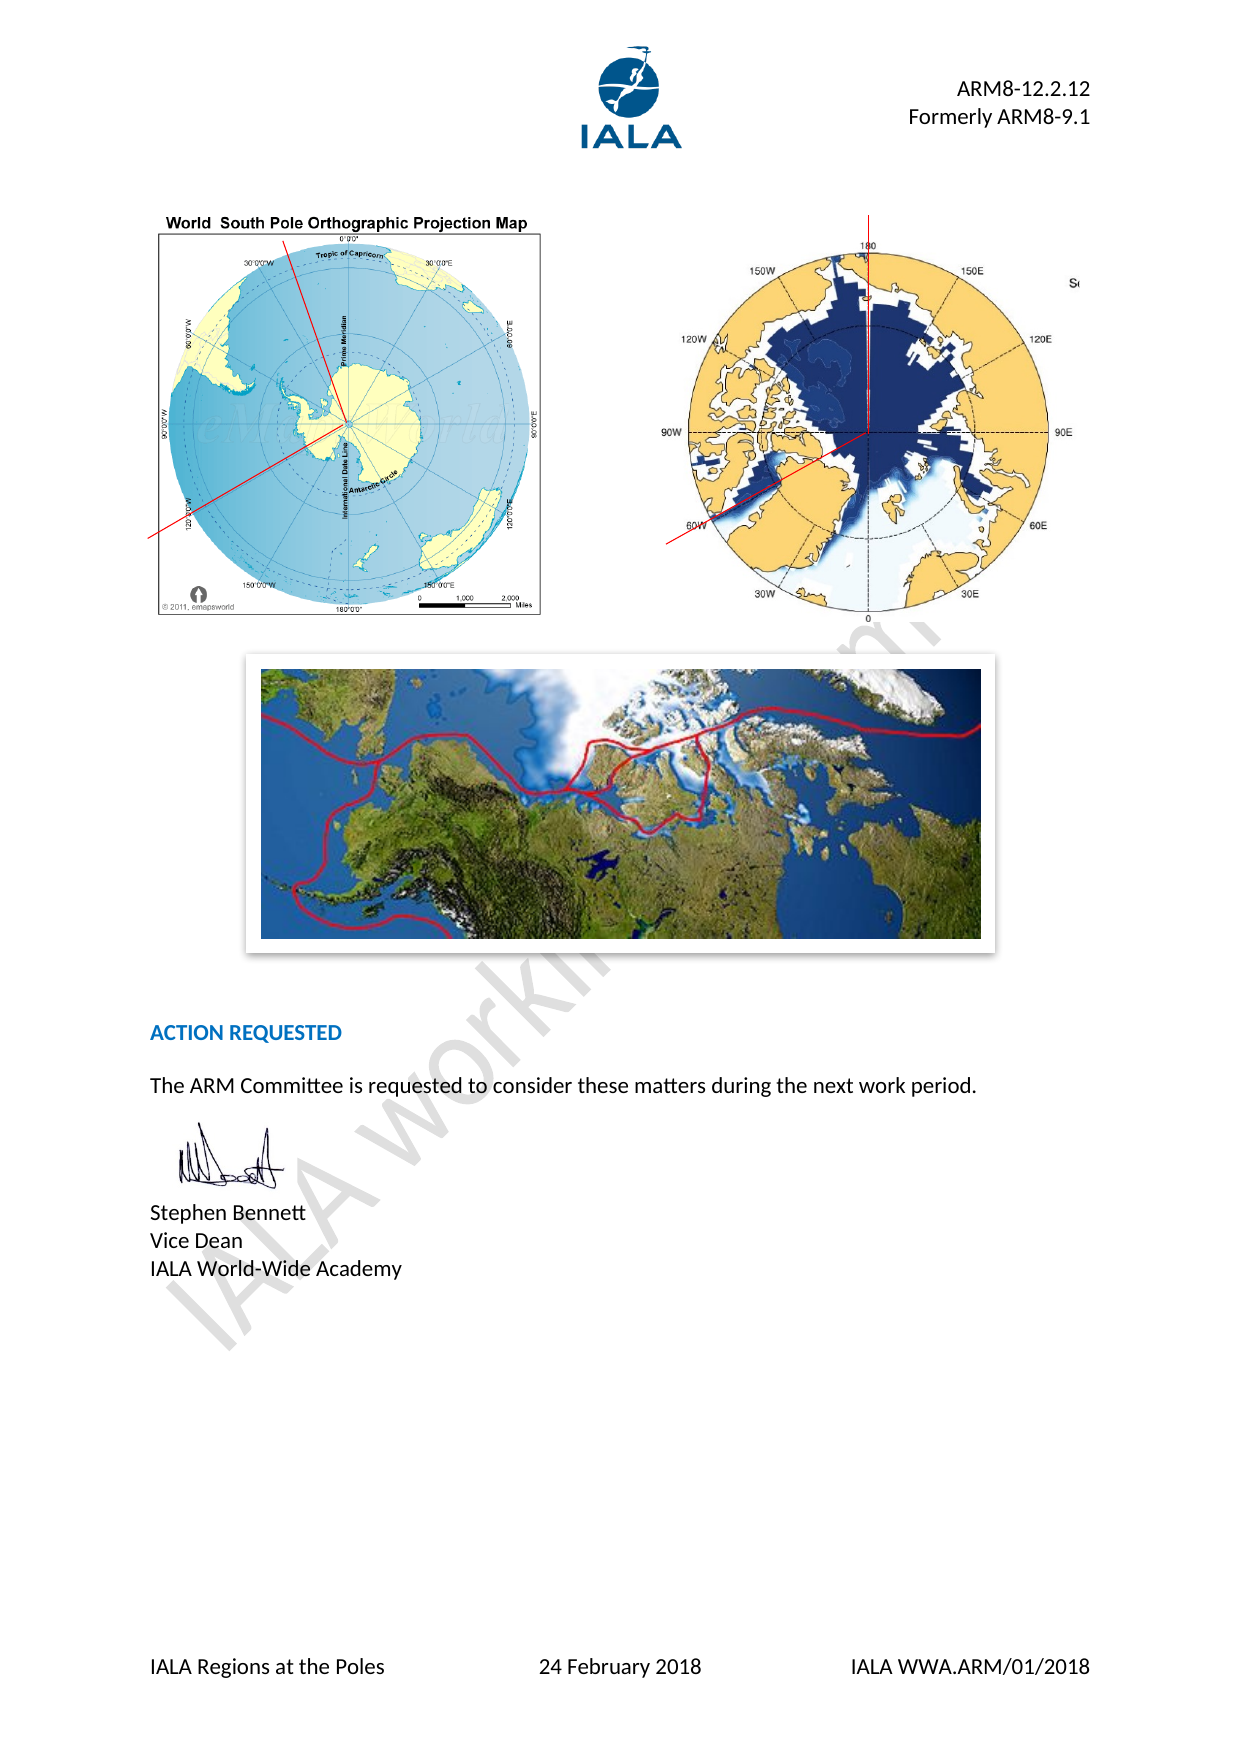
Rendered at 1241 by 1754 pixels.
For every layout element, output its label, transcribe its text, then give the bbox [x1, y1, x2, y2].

picture [150, 213, 548, 622]
text Vice Dean [150, 1226, 1090, 1254]
picture [150, 1112, 298, 1199]
text IALA World-Wide Academy [150, 1254, 1090, 1282]
text Stephen Bennett [150, 1198, 1090, 1226]
picture [261, 669, 981, 939]
text The ARM Committee is requested to consider these matters during the next work period. [150, 1072, 1090, 1099]
picture [558, 34, 699, 171]
picture [661, 241, 1080, 622]
subtitle Action requested [150, 1018, 1090, 1047]
